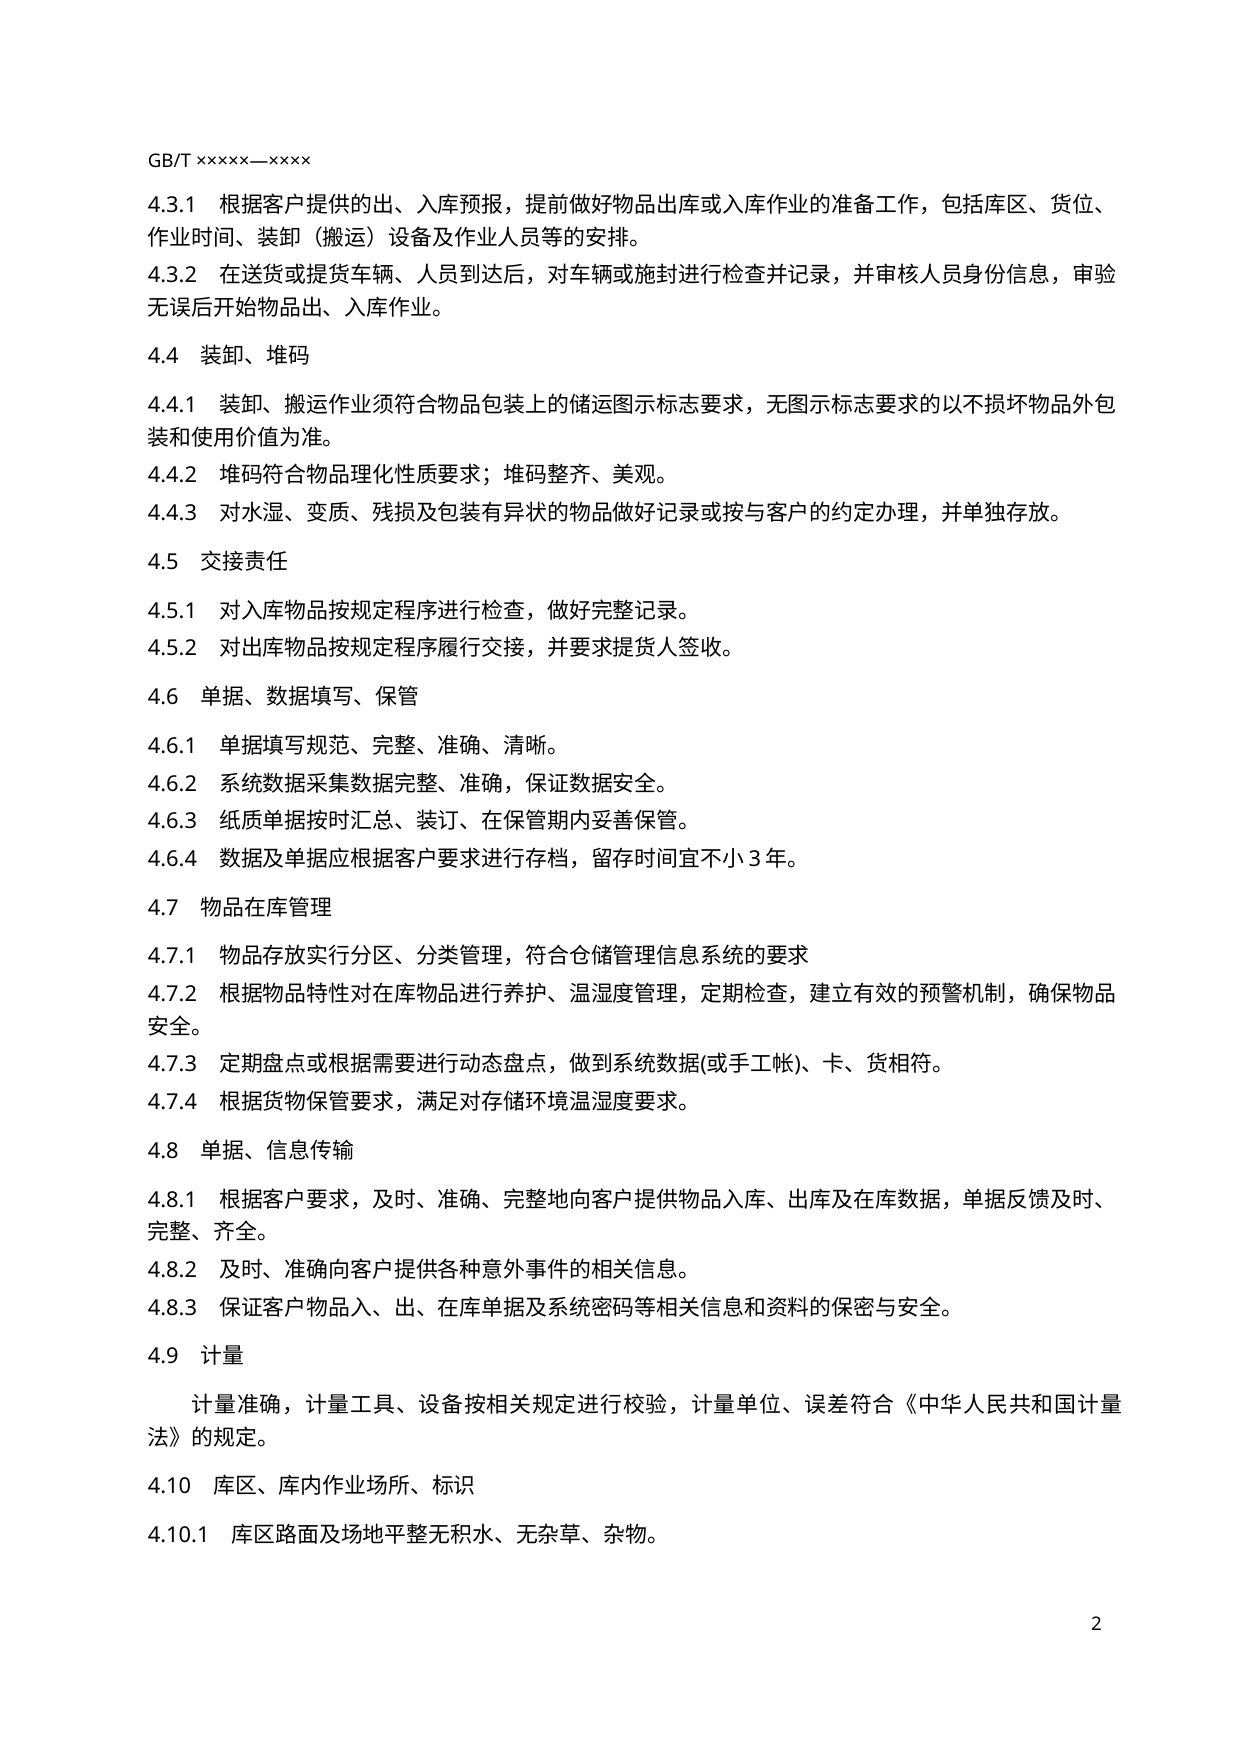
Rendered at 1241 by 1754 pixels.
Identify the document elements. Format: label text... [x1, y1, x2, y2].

text 装卸、堆码 [148, 338, 1122, 371]
text 装卸、搬运作业须符合物品包装上的储运图示标志要求，无图示标志要求的以不损坏物品外包装和使用价值为准。 [148, 387, 1122, 452]
text 物品在库管理 [148, 889, 1122, 922]
text 单据、信息传输 [148, 1133, 1122, 1165]
text 单据填写规范、完整、准确、清晰。 [148, 728, 1122, 760]
text 对出库物品按规定程序履行交接，并要求提货人签收。 [148, 630, 1122, 663]
text 根据货物保管要求，满足对存储环境温湿度要求。 [148, 1084, 1122, 1116]
text 系统数据采集数据完整、准确，保证数据安全。 [148, 765, 1122, 798]
text 单据、数据填写、保管 [148, 679, 1122, 711]
text 库区、库内作业场所、标识 [148, 1468, 1122, 1501]
text 计量准确，计量工具、设备按相关规定进行校验，计量单位、误差符合《中华人民共和国计量法》的规定。 [148, 1387, 1122, 1452]
text 数据及单据应根据客户要求进行存档，留存时间宜不小3年。 [148, 841, 1122, 873]
text 物品存放实行分区、分类管理，符合仓储管理信息系统的要求 [148, 938, 1122, 971]
text 对入库物品按规定程序进行检查，做好完整记录。 [148, 592, 1122, 625]
text 计量 [148, 1338, 1122, 1371]
text 定期盘点或根据需要进行动态盘点，做到系统数据(或手工帐)、卡、货相符。 [148, 1046, 1122, 1079]
text 在送货或提货车辆、人员到达后，对车辆或施封进行检查并记录，并审核人员身份信息，审验无误后开始物品出、入库作业。 [148, 257, 1122, 322]
text 及时、准确向客户提供各种意外事件的相关信息。 [148, 1252, 1122, 1284]
text 根据客户要求，及时、准确、完整地向客户提供物品入库、出库及在库数据，单据反馈及时、完整、齐全。 [148, 1181, 1122, 1246]
text 根据客户提供的出、入库预报，提前做好物品出库或入库作业的准备工作，包括库区、货位、作业时间、装卸（搬运）设备及作业人员等的安排。 [148, 187, 1122, 252]
text 堆码符合物品理化性质要求；堆码整齐、美观。 [148, 457, 1122, 490]
text 根据物品特性对在库物品进行养护、温湿度管理，定期检查，建立有效的预警机制，确保物品安全。 [148, 976, 1122, 1041]
text 纸质单据按时汇总、装订、在保管期内妥善保管。 [148, 803, 1122, 836]
text 保证客户物品入、出、在库单据及系统密码等相关信息和资料的保密与安全。 [148, 1289, 1122, 1322]
text 库区路面及场地平整无积水、无杂草、杂物。 [148, 1517, 1122, 1549]
text 对水湿、变质、残损及包装有异状的物品做好记录或按与客户的约定办理，并单独存放。 [148, 495, 1122, 527]
text 交接责任 [148, 544, 1122, 576]
